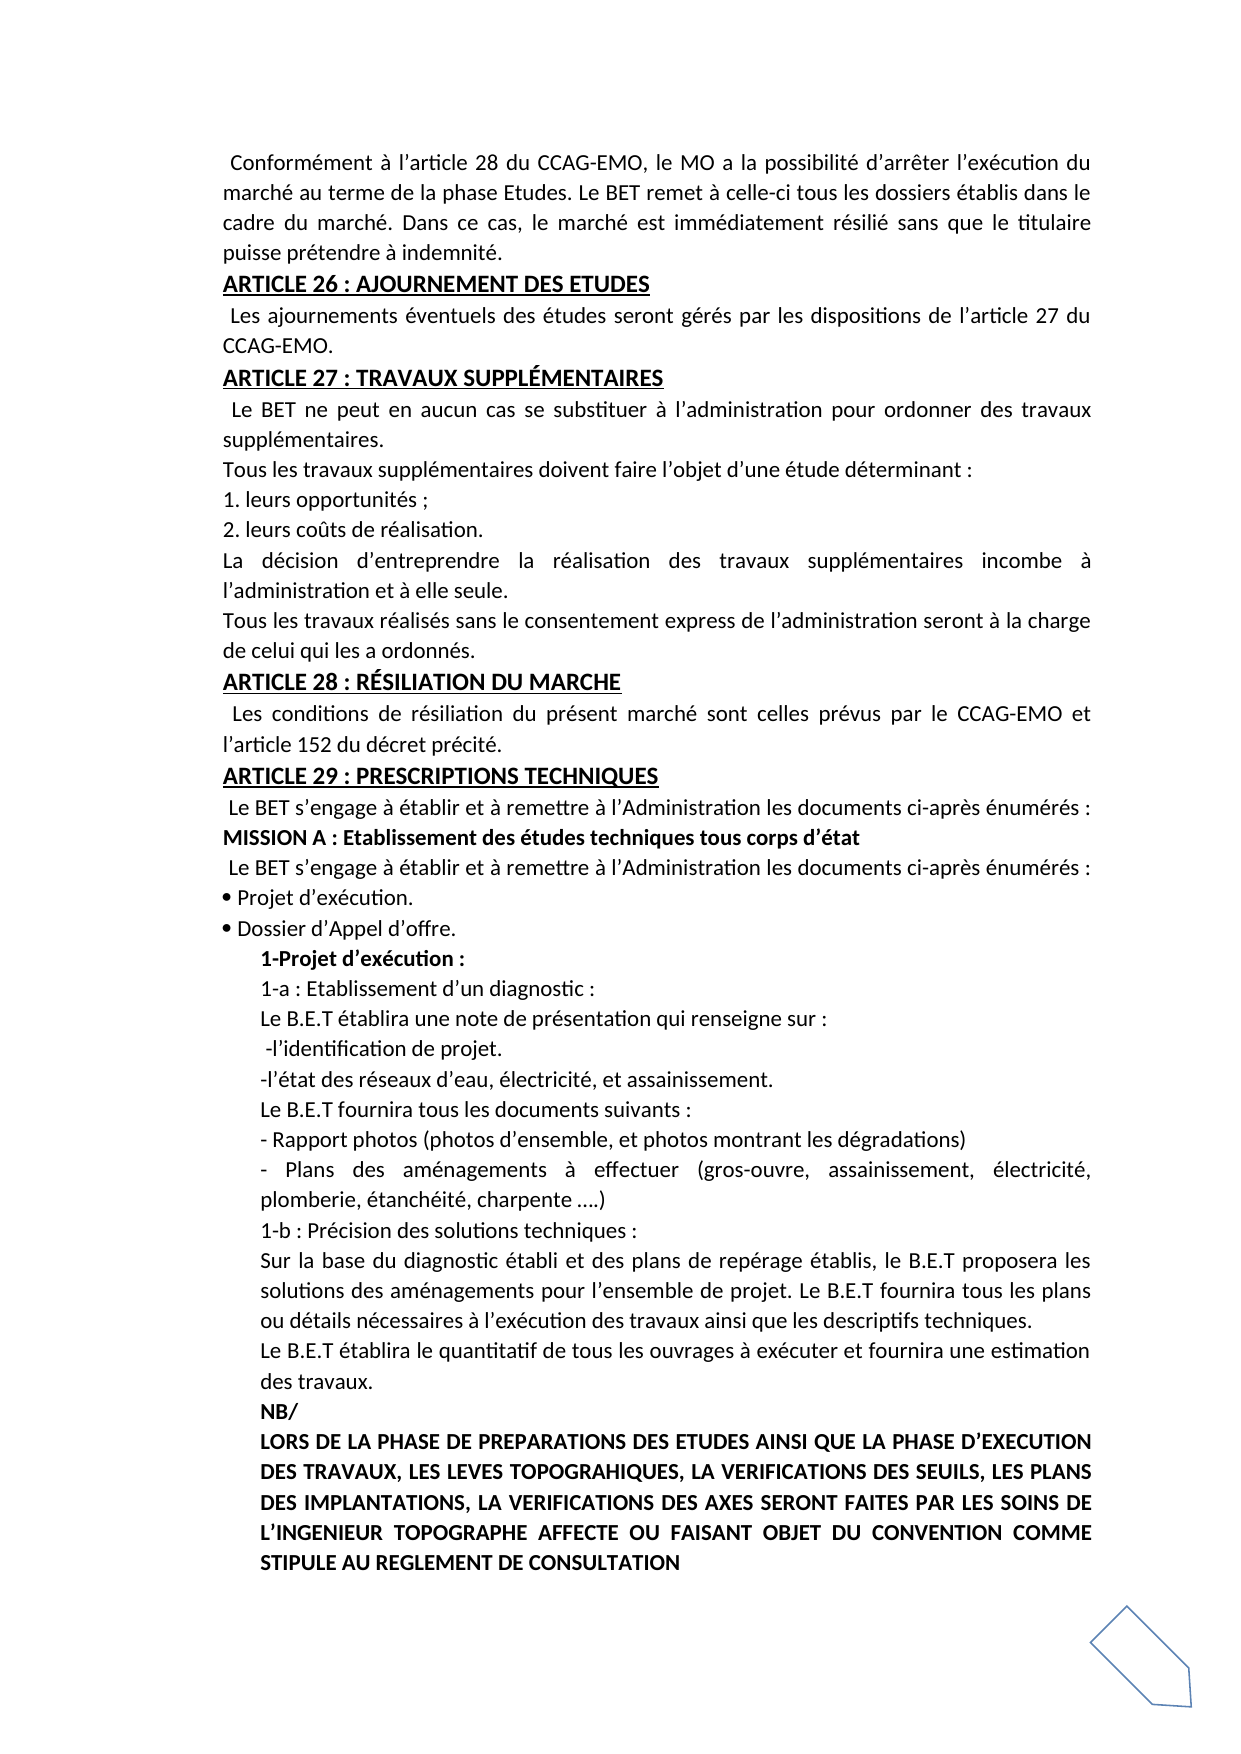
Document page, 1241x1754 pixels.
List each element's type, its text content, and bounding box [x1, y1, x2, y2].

list ARTICLE 26 : AJOURNEMENT DES ETUDES [221, 268, 1093, 299]
list 2. leurs coûts de réalisation. [223, 516, 1093, 543]
list -l’identification de projet. [260, 1034, 1093, 1062]
list Le BET ne peut en aucun cas se substituer à l’administration pour ordonner des travaux supplémentaires. [223, 395, 1093, 453]
list 1-b : Précision des solutions techniques : [260, 1216, 1093, 1244]
list Le B.E.T fournira tous les documents suivants : [260, 1095, 1093, 1123]
list NB/ [260, 1397, 1093, 1425]
list Les conditions de résiliation du présent marché sont celles prévus par le CCAG-EMO et l’article 152 du décret précité. [223, 699, 1093, 758]
list -l’état des réseaux d’eau, électricité, et assainissement. [260, 1065, 1093, 1093]
list La décision d’entreprendre la réalisation des travaux supplémentaires incombe à l’administration et à elle seule. [223, 546, 1093, 604]
list Dossier d’Appel d’offre. [223, 914, 1093, 942]
list LORS DE LA PHASE DE PREPARATIONS DES ETUDES AINSI QUE LA PHASE D’EXECUTION DES TRAVAUX, LES LEVES TOPOGRAHIQUES, LA VERIFICATIONS DES SEUILS, LES PLANS DES IMPLANTATIONS, LA VERIFICATIONS DES AXES SERONT FAITES PAR LES SOINS DE L’INGENIEUR TOPOGRAPHE AFFECTE OU FAISANT OBJET DU CONVENTION COMME STIPULE AU REGLEMENT DE CONSULTATION [260, 1427, 1093, 1576]
list ARTICLE 27 : TRAVAUX SUPPLÉMENTAIRES [221, 362, 1093, 392]
list Tous les travaux réalisés sans le consentement express de l’administration seront à la charge de celui qui les a ordonnés. [223, 606, 1093, 664]
list Le BET s’engage à établir et à remettre à l’Administration les documents ci-après énumérés : Projet d’exécution. [223, 853, 1093, 911]
list Sur la base du diagnostic établi et des plans de repérage établis, le B.E.T proposera les solutions des aménagements pour l’ensemble de projet. Le B.E.T fournira tous les plans ou détails nécessaires à l’exécution des travaux ainsi que les descriptifs techniques. [260, 1246, 1093, 1334]
list ARTICLE 29 : PRESCRIPTIONS TECHNIQUES [221, 760, 1093, 790]
list Tous les travaux supplémentaires doivent faire l’objet d’une étude déterminant : [223, 455, 1093, 483]
list 1. leurs opportunités ; [223, 485, 1093, 513]
list - Rapport photos (photos d’ensemble, et photos montrant les dégradations) [260, 1125, 1093, 1153]
list 1-a : Etablissement d’un diagnostic : [260, 974, 1093, 1002]
list Conformément à l’article 28 du CCAG-EMO, le MO a la possibilité d’arrêter l’exécution du marché au terme de la phase Etudes. Le BET remet à celle-ci tous les dossiers établis dans le cadre du marché. Dans ce cas, le marché est immédiatement résilié sans que le titulaire puisse prétendre à indemnité. [223, 148, 1093, 266]
list Les ajournements éventuels des études seront gérés par les dispositions de l’article 27 du CCAG-EMO. [223, 301, 1093, 359]
list Le B.E.T établira une note de présentation qui renseigne sur : [260, 1004, 1093, 1032]
list - Plans des aménagements à effectuer (gros-ouvre, assainissement, électricité, plomberie, étanchéité, charpente ….) [260, 1155, 1093, 1213]
list ARTICLE 28 : RÉSILIATION DU MARCHE [221, 667, 1093, 697]
list Le B.E.T établira le quantitatif de tous les ouvrages à exécuter et fournira une estimation des travaux. [260, 1337, 1093, 1395]
list 1-Projet d’exécution : [260, 944, 1093, 972]
list Le BET s’engage à établir et à remettre à l’Administration les documents ci-après énumérés : MISSION A : Etablissement des études techniques tous corps d’état [223, 793, 1093, 851]
